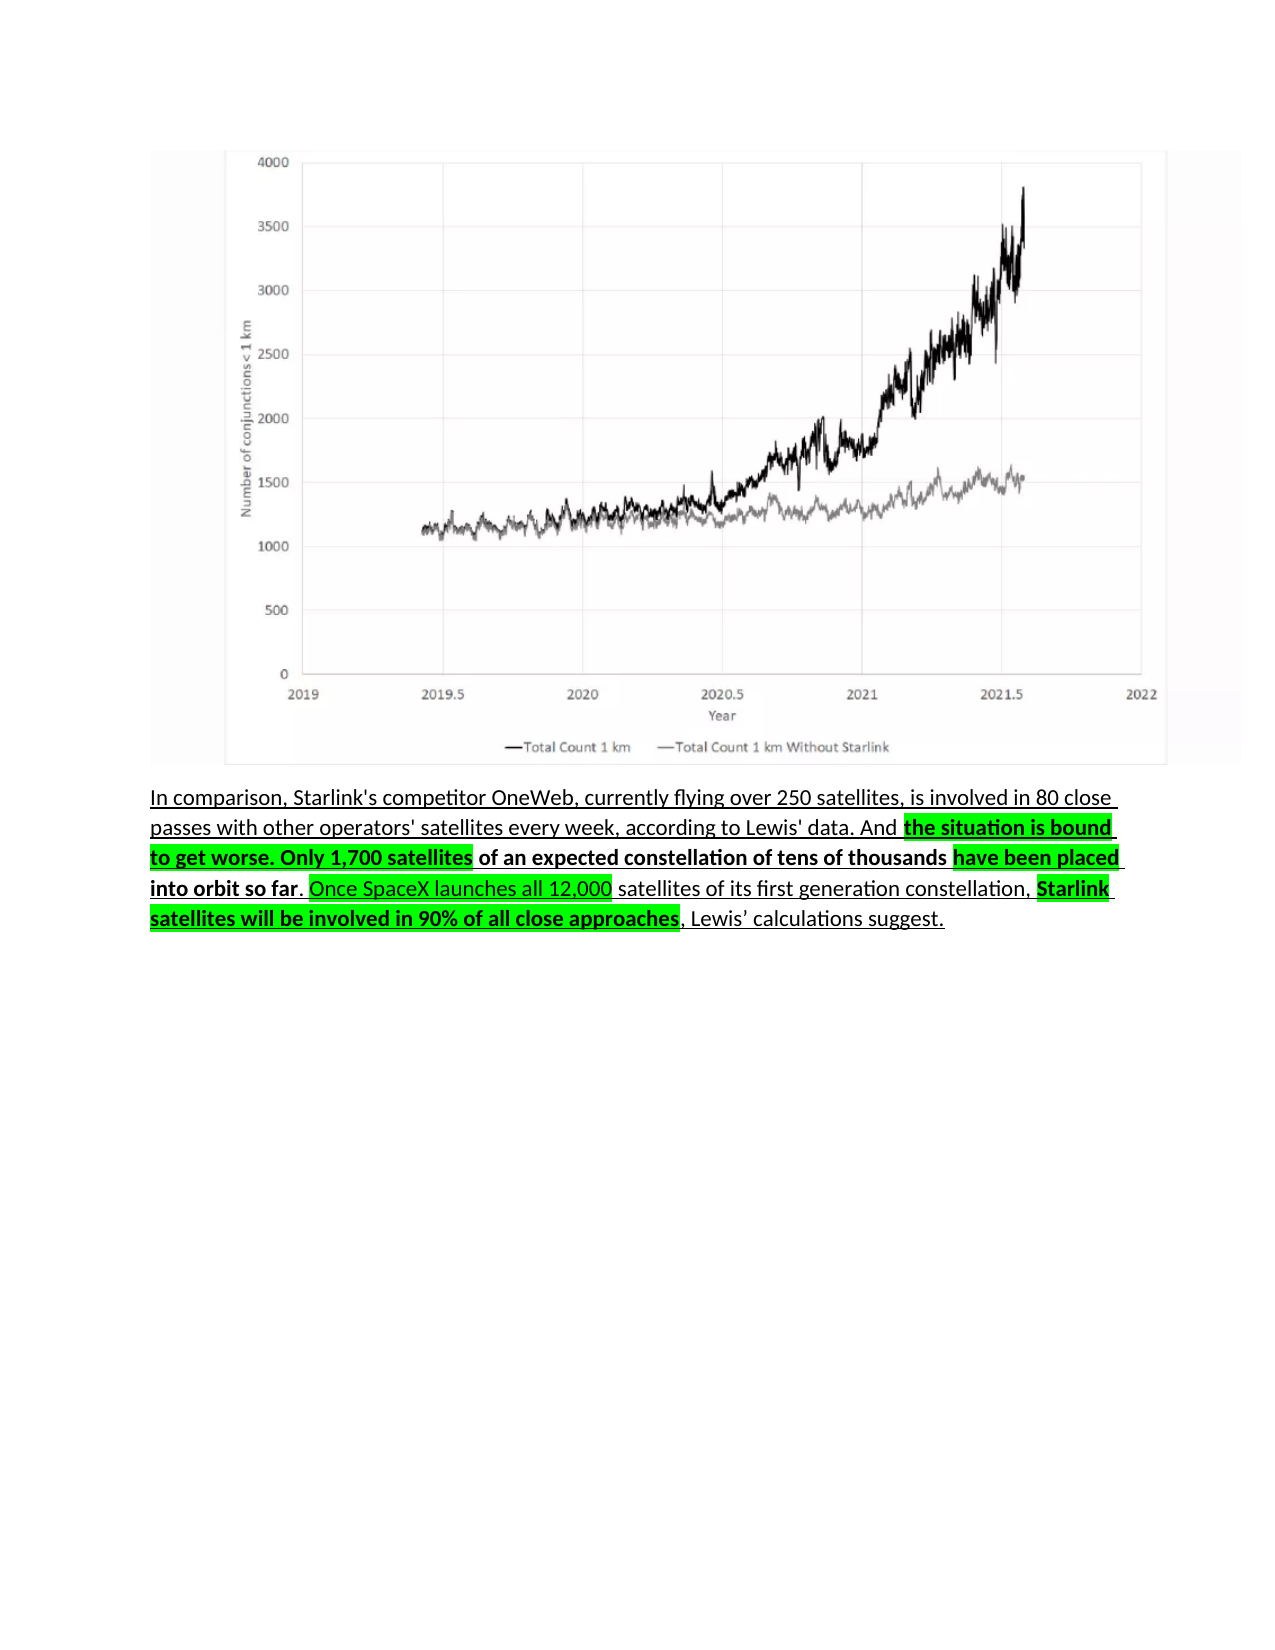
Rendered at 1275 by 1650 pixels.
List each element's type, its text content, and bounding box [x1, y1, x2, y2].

text In comparison, Starlink's competitor OneWeb, currently flying over 250 satellites, is involved in 80 close passes with other operators' satellites every week, according to Lewis' data. And the situation is bound to get worse. Only 1,700 satellites of an expected constellation of tens of thousands have been placed into orbit so far. Once SpaceX launches all 12,000 satellites of its first generation constellation, Starlink satellites will be involved in 90% of all close approaches, Lewis’ calculations suggest. [150, 783, 1125, 868]
text In comparison, Starlink's competitor OneWeb, currently flying over 250 satellites, is involved in 80 close passes with other operators' satellites every week, according to Lewis' data. And the situation is bound to get worse. Only 1,700 satellites of an expected constellation of tens of thousands have been placed into orbit so far. Once SpaceX launches all 12,000 satellites of its first generation constellation, Starlink satellites will be involved in 90% of all close approaches, Lewis’ calculations suggest. [150, 869, 1125, 932]
picture [150, 150, 1242, 765]
